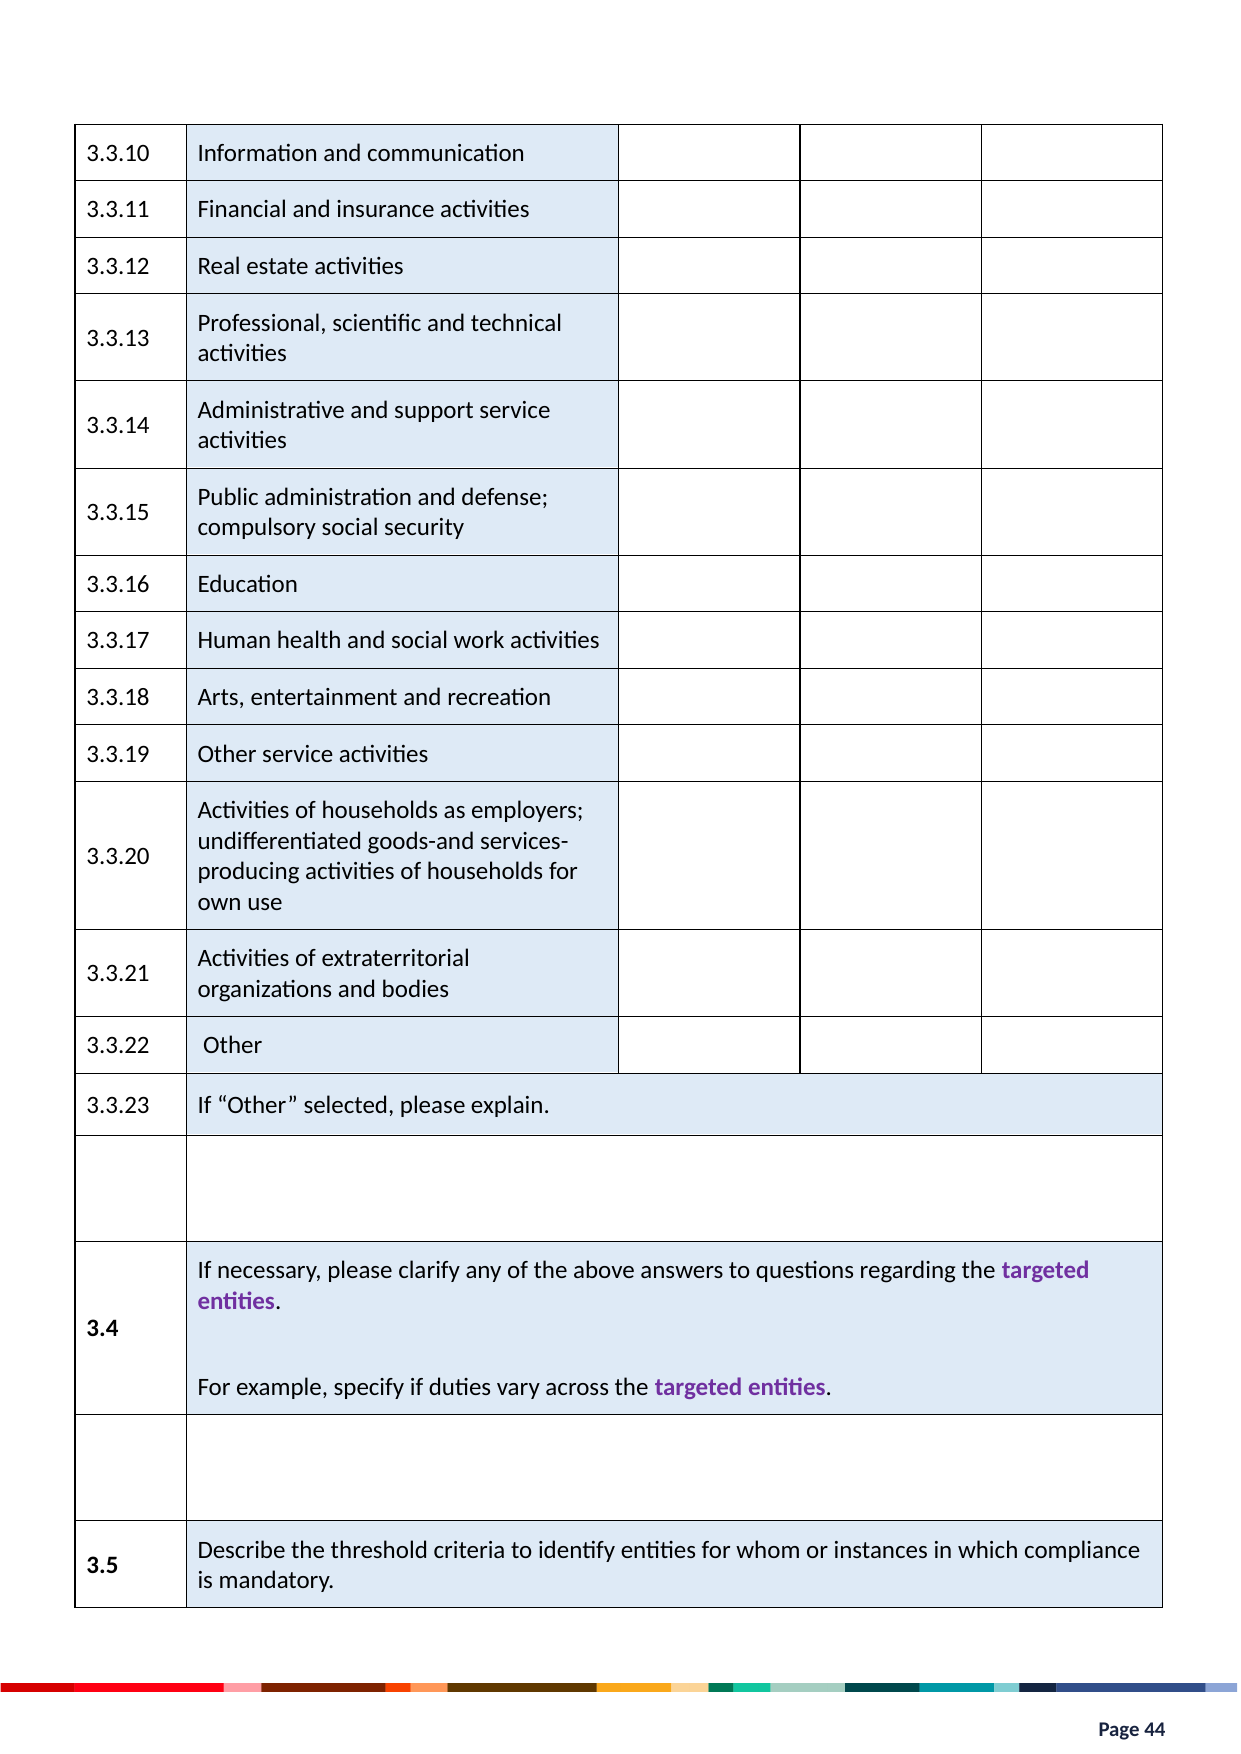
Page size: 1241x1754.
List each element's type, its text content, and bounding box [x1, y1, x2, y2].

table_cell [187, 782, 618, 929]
table_cell Financial and insurance activities [187, 181, 618, 237]
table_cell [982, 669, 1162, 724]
table_cell 3.3.12 [76, 238, 186, 293]
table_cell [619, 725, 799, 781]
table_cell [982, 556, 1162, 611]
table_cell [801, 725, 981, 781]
table_cell [619, 181, 799, 237]
table_cell [801, 294, 981, 380]
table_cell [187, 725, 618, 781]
table_cell [619, 125, 799, 180]
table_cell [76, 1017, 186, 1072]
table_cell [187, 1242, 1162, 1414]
table_cell [619, 381, 799, 467]
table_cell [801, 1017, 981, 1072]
table_cell [982, 238, 1162, 293]
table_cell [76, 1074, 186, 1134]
table_cell [982, 181, 1162, 237]
table_cell [982, 381, 1162, 467]
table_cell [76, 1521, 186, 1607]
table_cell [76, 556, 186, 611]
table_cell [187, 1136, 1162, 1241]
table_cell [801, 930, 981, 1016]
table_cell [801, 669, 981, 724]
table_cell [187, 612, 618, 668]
table_cell [801, 238, 981, 293]
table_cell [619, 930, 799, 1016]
table_cell [801, 125, 981, 180]
table_cell 3.3.11 [76, 181, 186, 237]
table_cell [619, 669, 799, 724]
table_cell Real estate activities [187, 238, 618, 293]
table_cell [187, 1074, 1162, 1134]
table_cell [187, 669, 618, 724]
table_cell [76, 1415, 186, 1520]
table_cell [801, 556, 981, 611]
table_cell Professional, scientific and technical activities [187, 294, 618, 380]
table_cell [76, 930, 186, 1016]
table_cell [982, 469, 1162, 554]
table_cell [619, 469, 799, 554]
table_cell [619, 238, 799, 293]
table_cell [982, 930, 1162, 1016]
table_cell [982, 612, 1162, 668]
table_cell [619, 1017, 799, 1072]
table_cell 3.3.10 [76, 125, 186, 180]
table_cell [801, 381, 981, 467]
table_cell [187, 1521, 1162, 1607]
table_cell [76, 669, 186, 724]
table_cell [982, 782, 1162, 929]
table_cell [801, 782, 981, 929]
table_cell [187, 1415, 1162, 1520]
table_cell 3.3.13 [76, 294, 186, 380]
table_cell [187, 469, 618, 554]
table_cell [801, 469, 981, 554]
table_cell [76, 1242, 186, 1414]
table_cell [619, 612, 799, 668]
table_cell Administrative and support service activities [187, 381, 618, 467]
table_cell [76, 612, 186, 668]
table_cell [982, 294, 1162, 380]
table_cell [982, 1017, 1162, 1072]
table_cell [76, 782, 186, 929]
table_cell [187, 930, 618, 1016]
table_cell [801, 181, 981, 237]
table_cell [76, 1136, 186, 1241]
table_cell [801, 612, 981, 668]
table_cell [982, 125, 1162, 180]
table_cell 3.3.15 [76, 469, 186, 554]
table_cell Information and communication [187, 125, 618, 180]
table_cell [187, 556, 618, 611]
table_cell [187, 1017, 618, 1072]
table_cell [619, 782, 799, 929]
table_cell 3.3.14 [76, 381, 186, 467]
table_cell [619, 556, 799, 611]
picture [0, 1683, 1236, 1692]
table_cell [619, 294, 799, 380]
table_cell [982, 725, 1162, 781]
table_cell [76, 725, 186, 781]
